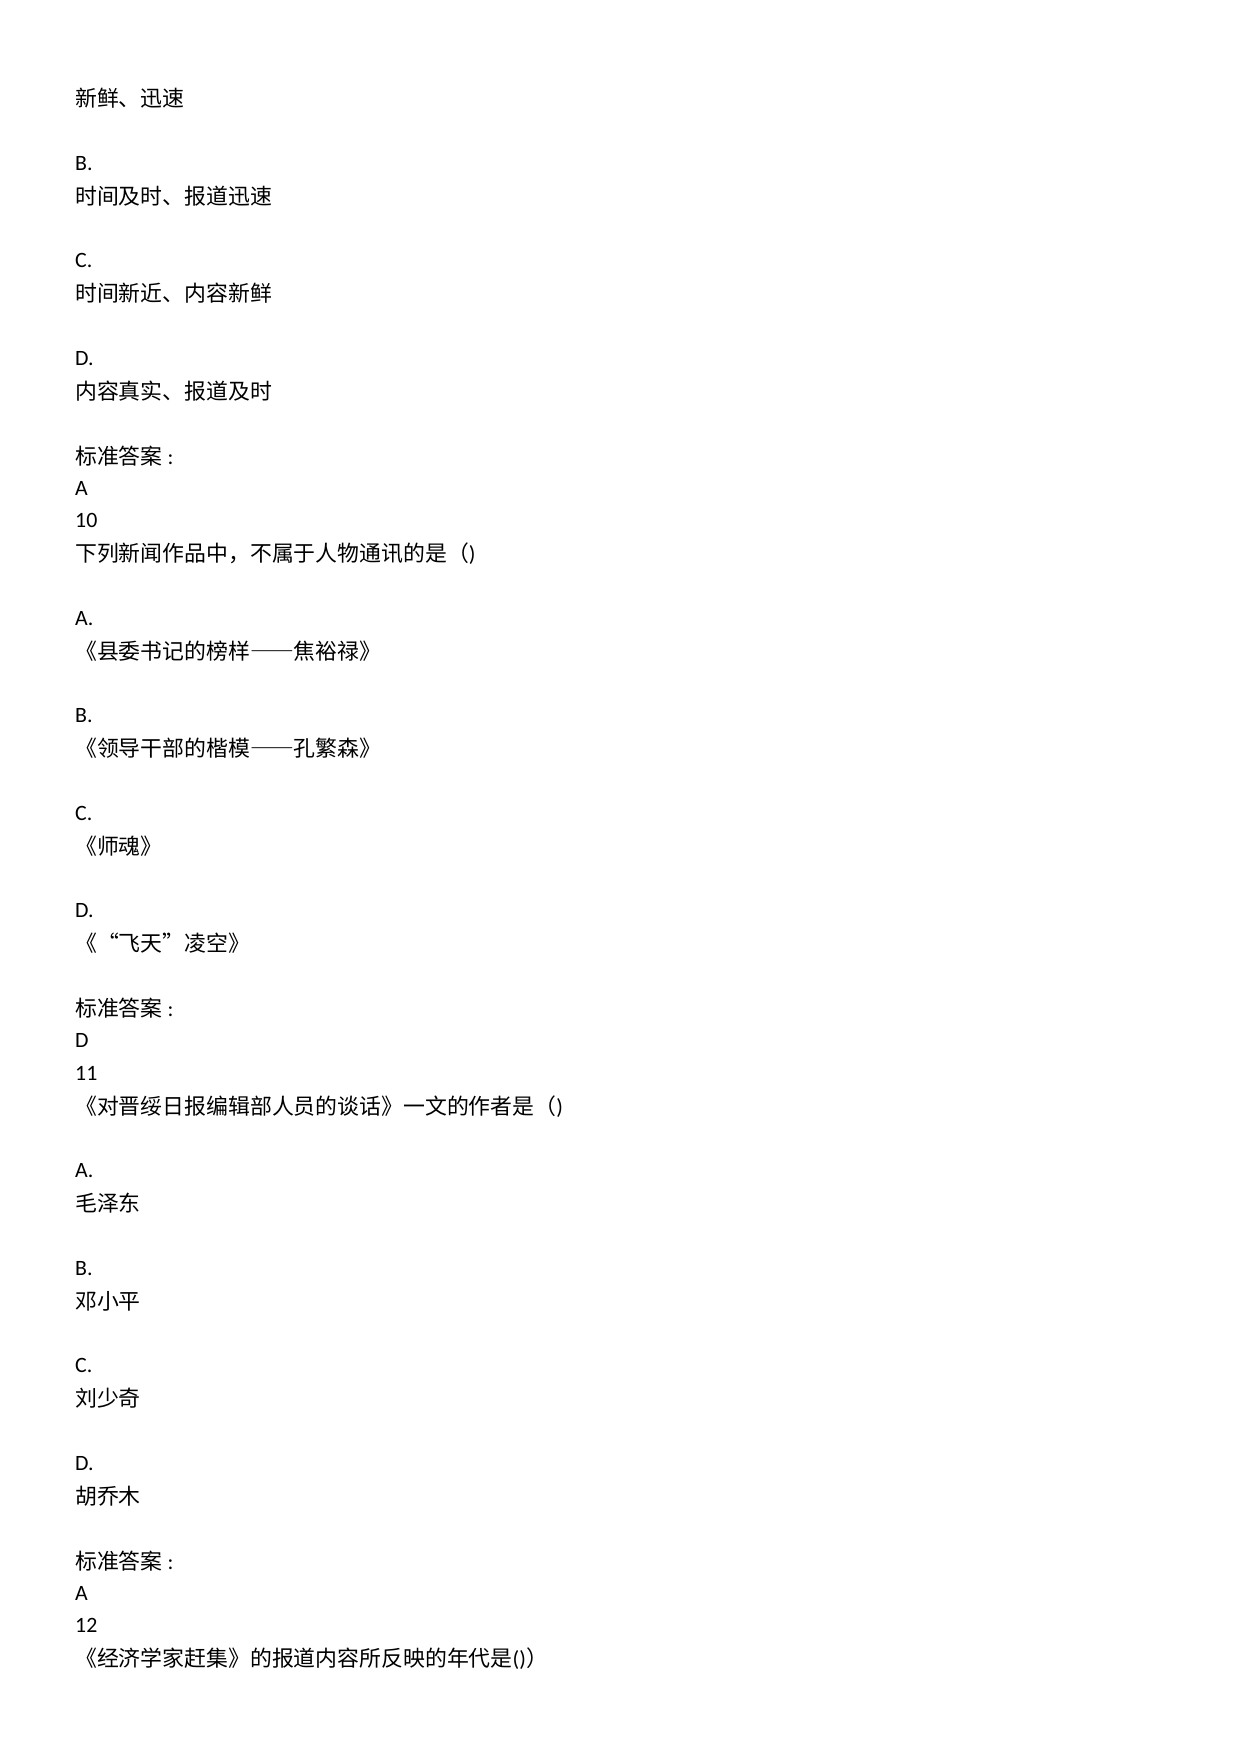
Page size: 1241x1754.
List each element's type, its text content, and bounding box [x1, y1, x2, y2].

text 《对晋绥日报编辑部人员的谈话》一文的作者是（) [75, 1088, 1165, 1121]
text 标准答案 : [75, 1543, 1165, 1576]
text A. [75, 1153, 1165, 1186]
text B. [75, 146, 1165, 178]
text D. [75, 341, 1165, 373]
text 胡乔木 [75, 1478, 1165, 1511]
text B. [75, 698, 1165, 731]
text C. [75, 1348, 1165, 1381]
text 邓小平 [75, 1283, 1165, 1316]
text 内容真实、报道及时 [75, 373, 1165, 406]
text 时间及时、报道迅速 [75, 178, 1165, 211]
text C. [75, 796, 1165, 828]
text 新鲜、迅速 [75, 81, 1165, 113]
text 《领导干部的楷模——孔繁森》 [75, 731, 1165, 763]
text 时间新近、内容新鲜 [75, 276, 1165, 308]
text 10 [75, 503, 1165, 536]
text 标准答案 : [75, 991, 1165, 1023]
text D. [75, 1446, 1165, 1478]
text B. [75, 1251, 1165, 1283]
text 《经济学家赶集》的报道内容所反映的年代是()） [75, 1641, 1165, 1673]
text 刘少奇 [75, 1381, 1165, 1413]
text 《县委书记的榜样——焦裕禄》 [75, 633, 1165, 666]
text 《师魂》 [75, 828, 1165, 861]
text 下列新闻作品中，不属于人物通讯的是（) [75, 536, 1165, 568]
text D. [75, 893, 1165, 926]
text A [75, 471, 1165, 503]
text A. [75, 601, 1165, 633]
text D [75, 1023, 1165, 1056]
text 11 [75, 1056, 1165, 1088]
text 毛泽东 [75, 1186, 1165, 1218]
text 12 [75, 1608, 1165, 1641]
text 《“飞天”凌空》 [75, 926, 1165, 958]
text A [75, 1576, 1165, 1608]
text C. [75, 243, 1165, 276]
text 标准答案 : [75, 438, 1165, 471]
